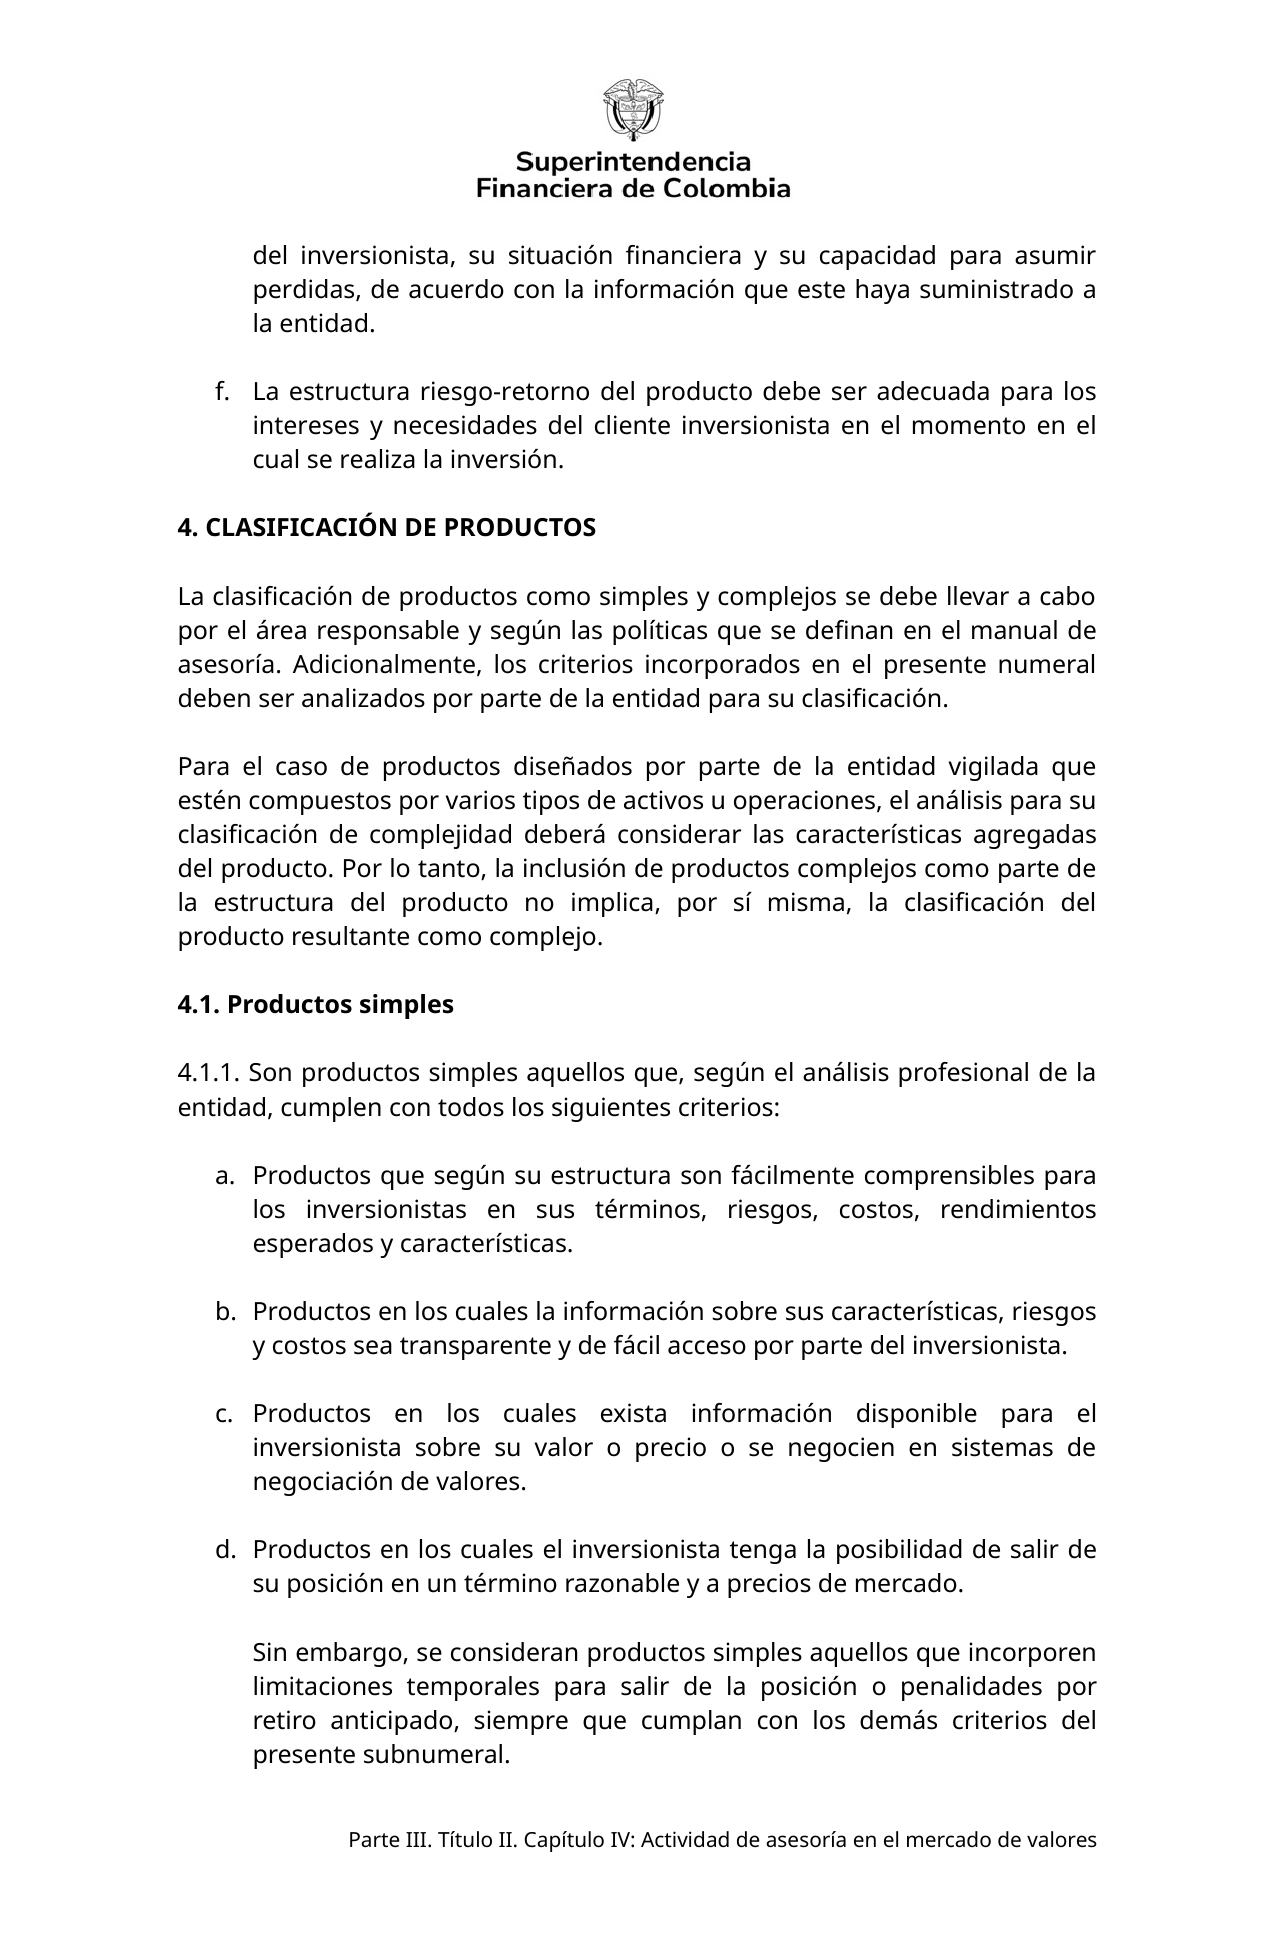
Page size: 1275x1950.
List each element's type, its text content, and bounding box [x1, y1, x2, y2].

list Productos en los cuales exista información disponible para el inversionista sobre su valor o precio o se negocien en sistemas de negociación de valores. [215, 1396, 1098, 1498]
list Productos que según su estructura son fácilmente comprensibles para los inversionistas en sus términos, riesgos, costos, rendimientos esperados y características. [215, 1157, 1098, 1259]
list Productos en los cuales el inversionista tenga la posibilidad de salir de su posición en un término razonable y a precios de mercado. [215, 1532, 1098, 1600]
text La clasificación de productos como simples y complejos se debe llevar a cabo por el área responsable y según las políticas que se definan en el manual de asesoría. Adicionalmente, los criterios incorporados en el presente numeral deben ser analizados por parte de la entidad para su clasificación. [177, 578, 1098, 714]
text 4.1.1. Son productos simples aquellos que, según el análisis profesional de la entidad, cumplen con todos los siguientes criterios: [177, 1055, 1098, 1123]
list Productos en los cuales la información sobre sus características, riesgos y costos sea transparente y de fácil acceso por parte del inversionista. [215, 1293, 1098, 1362]
text 4. CLASIFICACIÓN DE PRODUCTOS [177, 510, 1098, 544]
picture [472, 75, 803, 217]
text Sin embargo, se consideran productos simples aquellos que incorporen limitaciones temporales para salir de la posición o penalidades por retiro anticipado, siempre que cumplan con los demás criterios del presente subnumeral. [252, 1634, 1098, 1770]
list La estructura riesgo-retorno del producto debe ser adecuada para los intereses y necesidades del cliente inversionista en el momento en el cual se realiza la inversión. [215, 374, 1098, 476]
text 4.1. Productos simples [177, 987, 1098, 1021]
text Para el caso de productos diseñados por parte de la entidad vigilada que estén compuestos por varios tipos de activos u operaciones, el análisis para su clasificación de complejidad deberá considerar las características agregadas del producto. Por lo tanto, la inclusión de productos complejos como parte de la estructura del producto no implica, por sí misma, la clasificación del producto resultante como complejo. [177, 748, 1098, 953]
